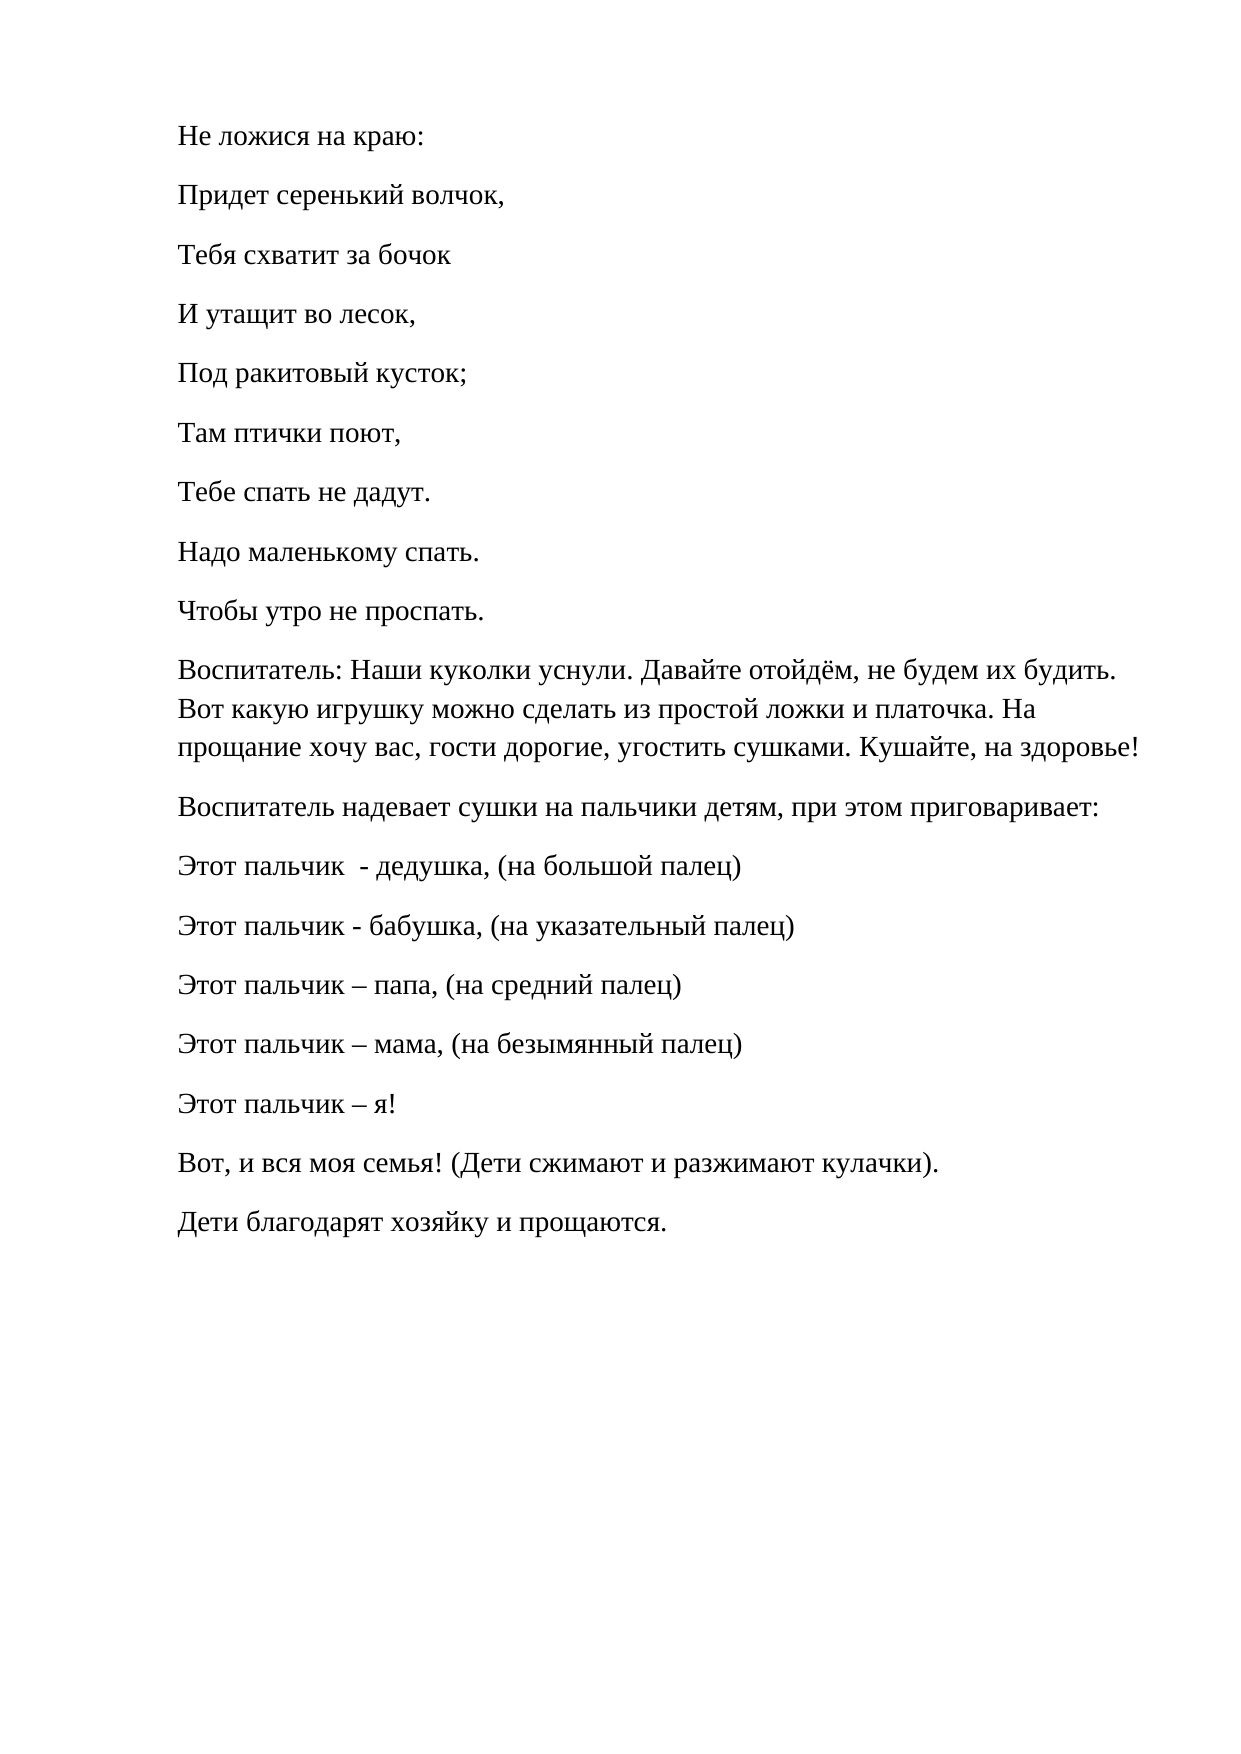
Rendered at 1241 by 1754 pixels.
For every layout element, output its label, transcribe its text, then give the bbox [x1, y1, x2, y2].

text Вот, и вся моя семья! (Дети сжимают и разжимают кулачки). [177, 1145, 1152, 1179]
text Воспитатель: Наши куколки уснули. Давайте отойдём, не будем их будить. Вот какую игрушку можно сделать из простой ложки и платочка. На прощание хочу вас, гости дорогие, угостить сушками. Кушайте, на здоровье! [177, 652, 1152, 763]
text Тебе спать не дадут. [177, 474, 1152, 508]
text Не ложися на краю: [177, 118, 1152, 152]
text Этот пальчик – я! [177, 1086, 1152, 1119]
text Этот пальчик - дедушка, (на большой палец) [177, 848, 1152, 882]
text Дети благодарят хозяйку и прощаются. [177, 1204, 1152, 1238]
text И утащит во лесок, [177, 296, 1152, 330]
text Этот пальчик - бабушка, (на указательный палец) [177, 908, 1152, 941]
text Воспитатель надевает сушки на пальчики детям, при этом приговаривает: [177, 789, 1152, 822]
text Там птички поют, [177, 415, 1152, 448]
text Под ракитовый кусток; [177, 356, 1152, 389]
text Придет серенький волчок, [177, 177, 1152, 211]
text Этот пальчик – папа, (на средний палец) [177, 967, 1152, 1001]
text Тебя схватит за бочок [177, 237, 1152, 270]
text Этот пальчик – мама, (на безымянный палец) [177, 1026, 1152, 1060]
text Чтобы утро не проспать. [177, 593, 1152, 627]
text Надо маленькому спать. [177, 534, 1152, 567]
